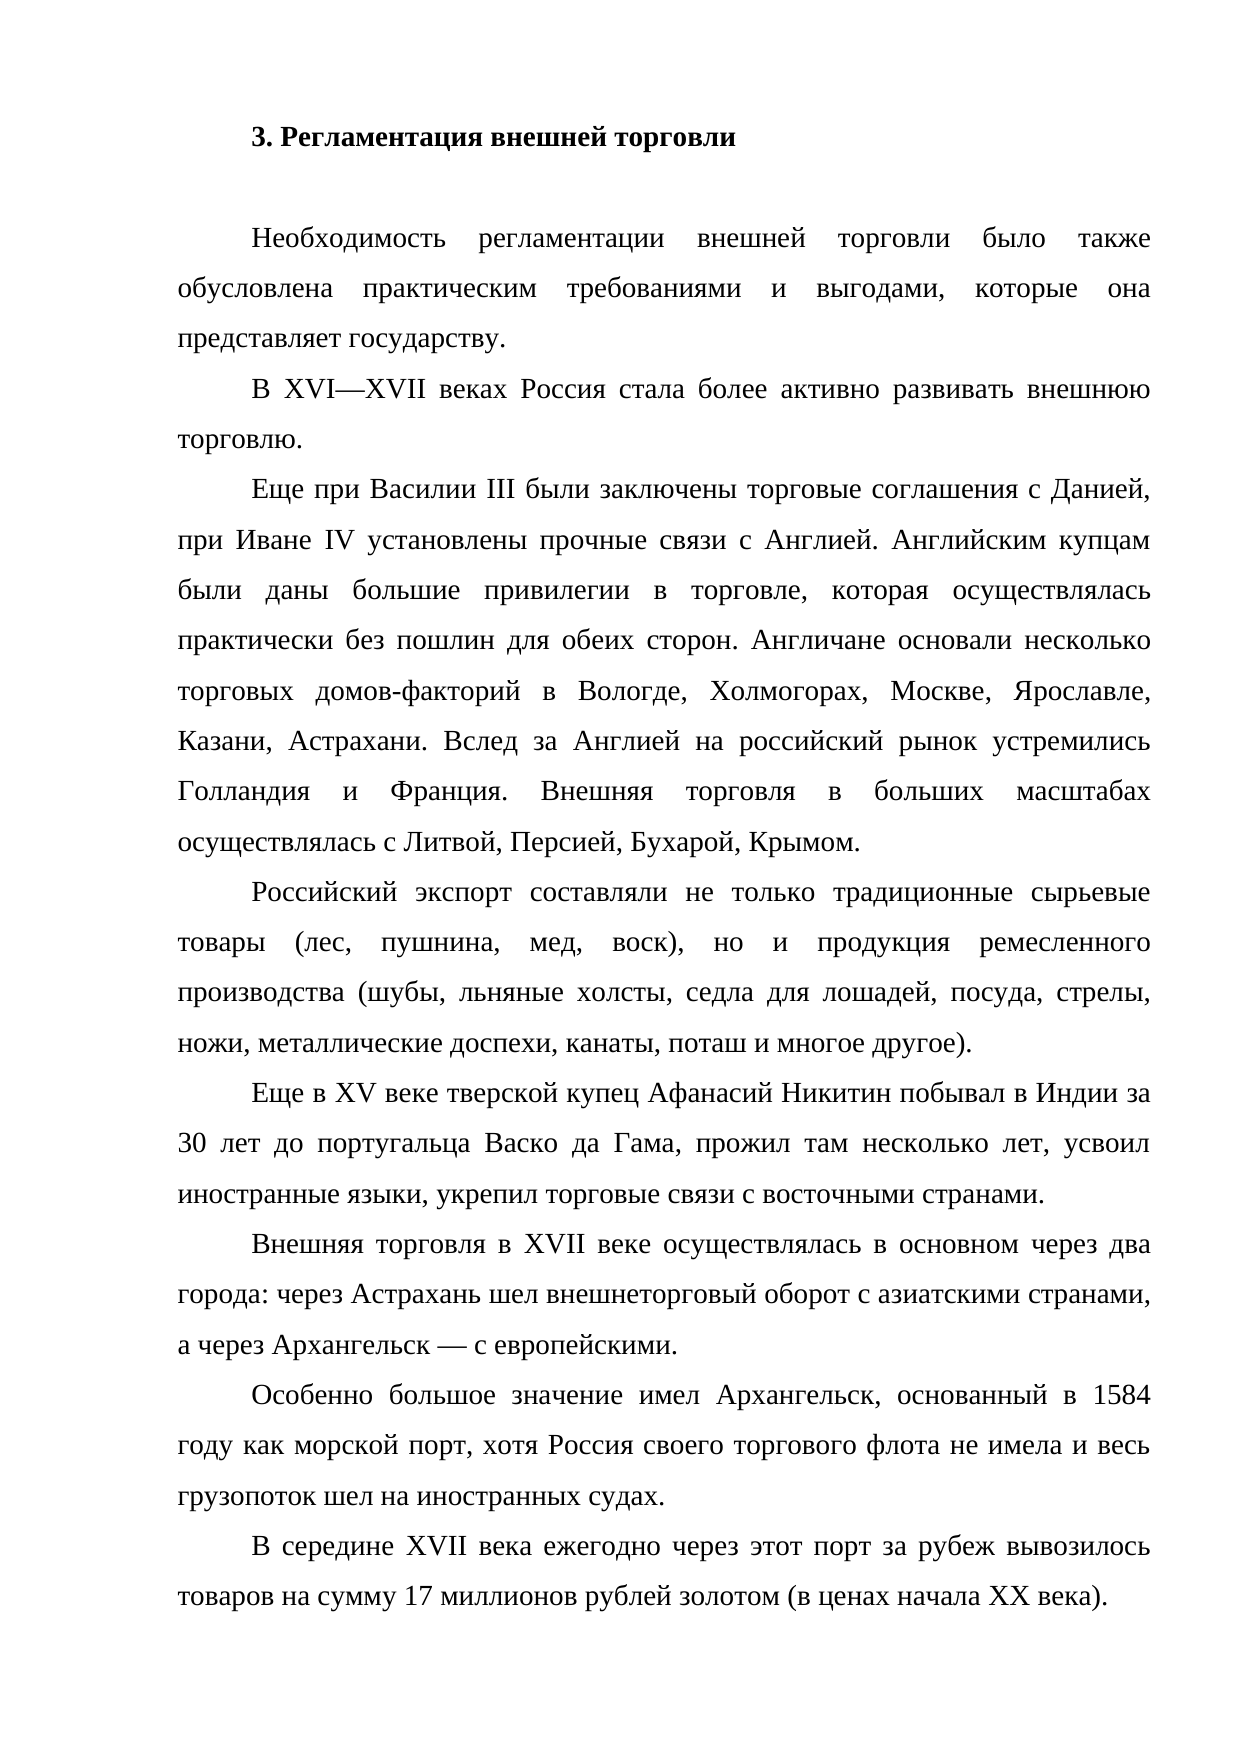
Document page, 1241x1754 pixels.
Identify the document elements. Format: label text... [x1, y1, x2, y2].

text Внешняя торговля в XVII веке осуществлялась в основном через два города: через Астрахань шел внешнеторговый оборот с азиатскими странами, а через Архангельск — с европейскими. [177, 1226, 1152, 1360]
text Необходимость регламентации внешней торговли было также обусловлена практическим требованиями и выгодами, которые она представляет государству. [177, 220, 1152, 354]
text Еще при Василии III были заключены торговые соглашения с Данией, при Иване IV установлены прочные связи с Англией. Английским купцам были даны большие привилегии в торговле, которая осуществлялась практически без пошлин для обеих сторон. Англичане основали несколько торговых домов-факторий в Вологде, Холмогорах, Москве, Ярославле, Казани, Астрахани. Вслед за Англией на российский рынок устремились Голландия и Франция. Внешняя торговля в больших масштабах осуществлялась с Литвой, Персией, Бухарой, Крымом. [177, 471, 1152, 857]
text В XVI—XVII веках Россия стала более активно развивать внешнюю торговлю. [177, 371, 1152, 455]
text Еще в XV веке тверской купец Афанасий Никитин побывал в Индии за 30 лет до португальца Васко да Гама, прожил там несколько лет, усвоил иностранные языки, укрепил торговые связи с восточными странами. [177, 1075, 1152, 1209]
text Российский экспорт составляли не только традиционные сырьевые товары (лес, пушнина, мед, воск), но и продукция ремесленного производства (шубы, льняные холсты, седла для лошадей, посуда, стрелы, ножи, металлические доспехи, канаты, поташ и многое другое). [177, 874, 1152, 1058]
text В середине XVII века ежегодно через этот порт за рубеж вывозилось товаров на сумму 17 миллионов рублей золотом (в ценах начала XX века). [177, 1528, 1152, 1612]
text Особенно большое значение имел Архангельск, основанный в 1584 году как морской порт, хотя Россия своего торгового флота не имела и весь грузопоток шел на иностранных судах. [177, 1377, 1152, 1511]
text 3. Регламентация внешней торговли [177, 119, 1152, 153]
